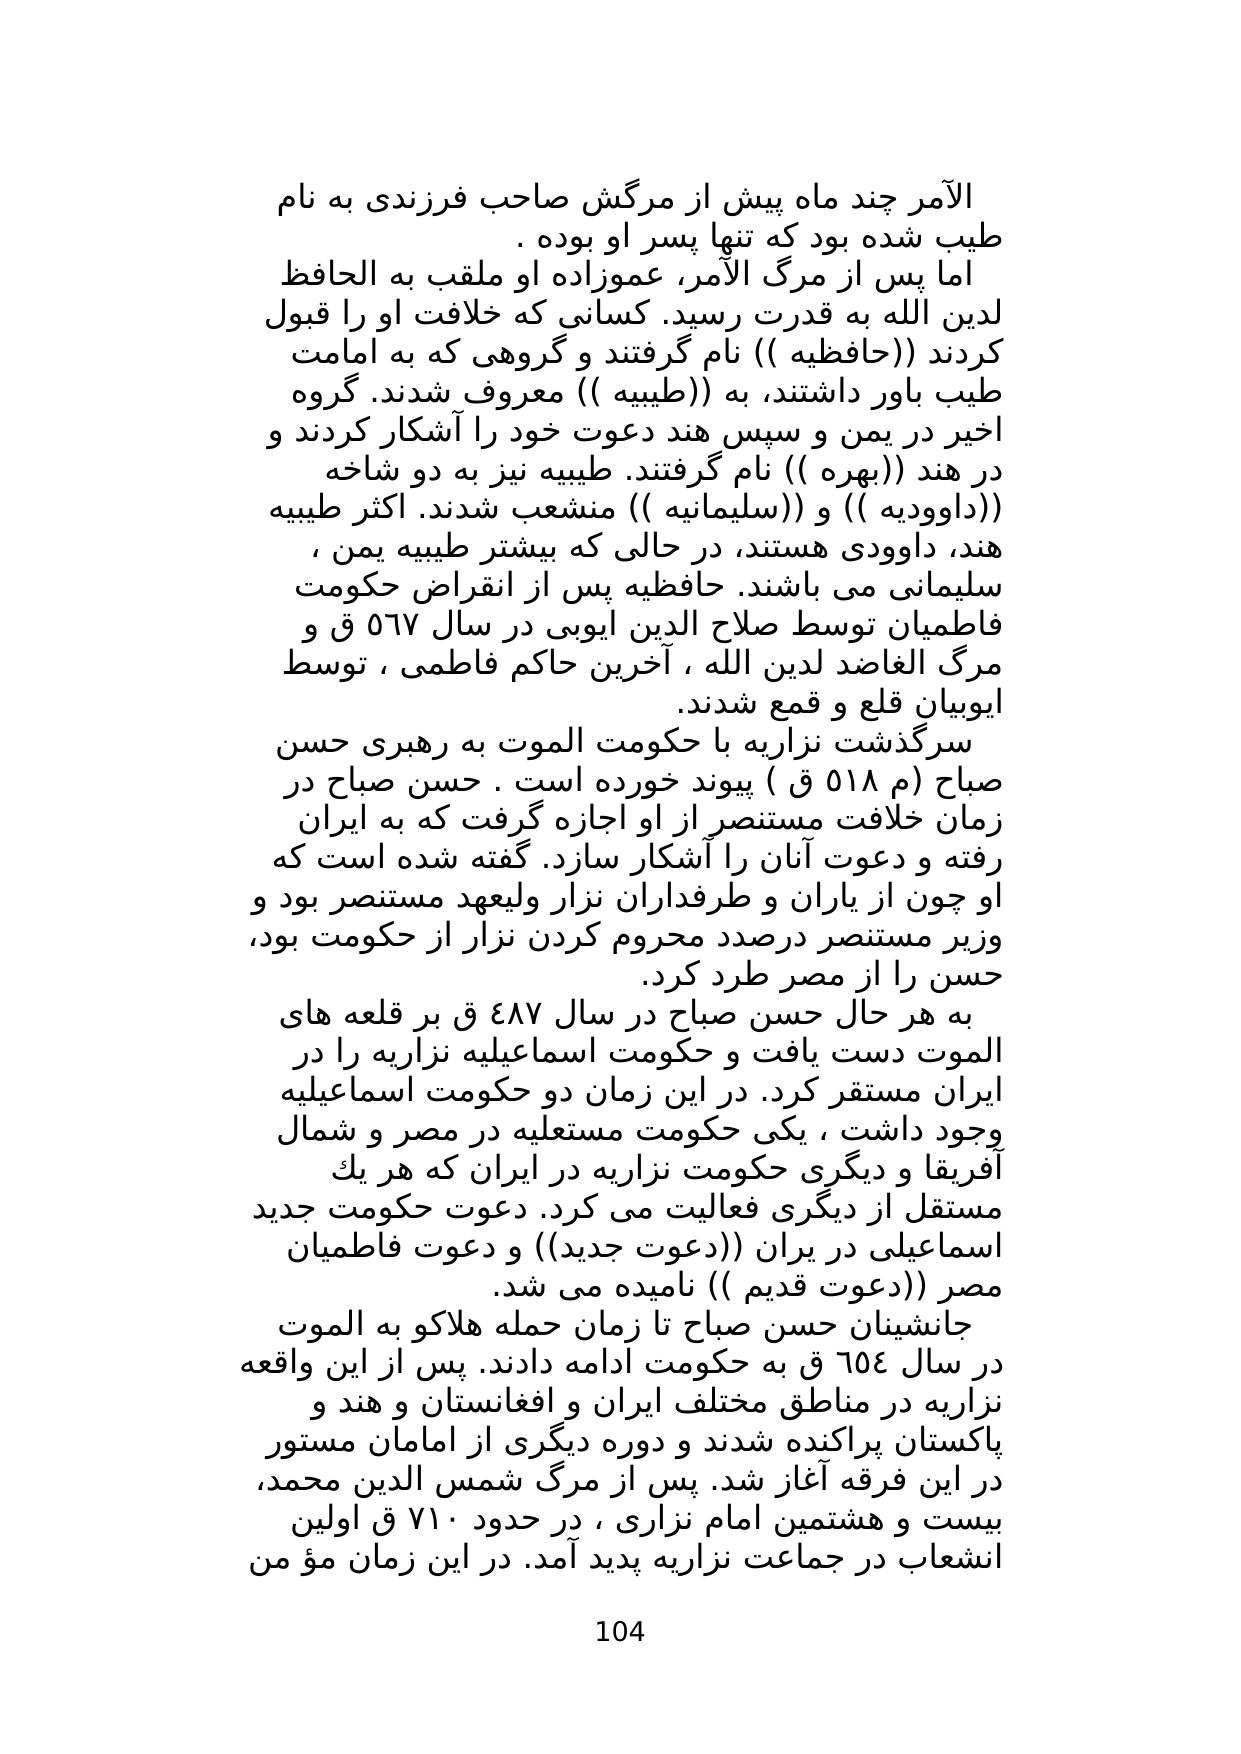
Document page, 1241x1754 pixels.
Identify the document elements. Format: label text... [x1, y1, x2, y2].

text اما پس از مرگ الآمر، عموزاده او ملقب به الحافظ لدين الله به قدرت رسيد. كسانى كه خلافت او را قبول كردند ((حافظيه )) نام گرفتند و گروهى كه به امامت طيب باور داشتند، به ((طيبيه )) معروف شدند. گروه اخير در يمن و سپس هند دعوت خود را آشكار كردند و در هند ((بهره )) نام گرفتند. طيبيه نيز به دو شاخه ((داووديه )) و ((سليمانيه )) منشعب شدند. اكثر طيبيه هند، داوودى هستند، در حالى كه بيشتر طيبيه يمن ، سليمانى مى باشند. حافظيه پس از انقراض حكومت فاطميان توسط صلاح الدين ايوبى در سال ٥٦٧ ق و مرگ الغاضد لدين الله ، آخرين حاكم فاطمى ، توسط ايوبيان قلع و قمع شدند. [236, 255, 1004, 721]
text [236, 1304, 1004, 1576]
text الآمر چند ماه پيش از مرگش صاحب فرزندى به نام طيب شده بود كه تنها پسر او بوده . [236, 177, 1004, 255]
text سرگذشت نزاريه با حكومت الموت به رهبرى حسن صباح (م ٥١٨ ق ) پيوند خورده است . حسن صباح در زمان خلافت مستنصر از او اجازه گرفت كه به ايران رفته و دعوت آنان را آشكار سازد. گفته شده است كه او چون از ياران و طرفداران نزار وليعهد مستنصر بود و وزير مستنصر درصدد محروم كردن نزار از حكومت بود، حسن را از مصر طرد كرد. [236, 721, 1004, 993]
text به هر حال حسن صباح در سال ٤٨٧ ق بر قلعه هاى الموت دست يافت و حكومت اسماعيليه نزاريه را در ايران مستقر كرد. در اين زمان دو حكومت اسماعيليه وجود داشت ، يكى حكومت مستعليه در مصر و شمال آفريقا و ديگرى حكومت نزاريه در ايران كه هر يك مستقل از ديگرى فعاليت مى كرد. دعوت حكومت جديد اسماعيلى در يران ((دعوت جديد)) و دعوت فاطميان مصر ((دعوت قديم )) ناميده مى شد. [236, 993, 1004, 1304]
